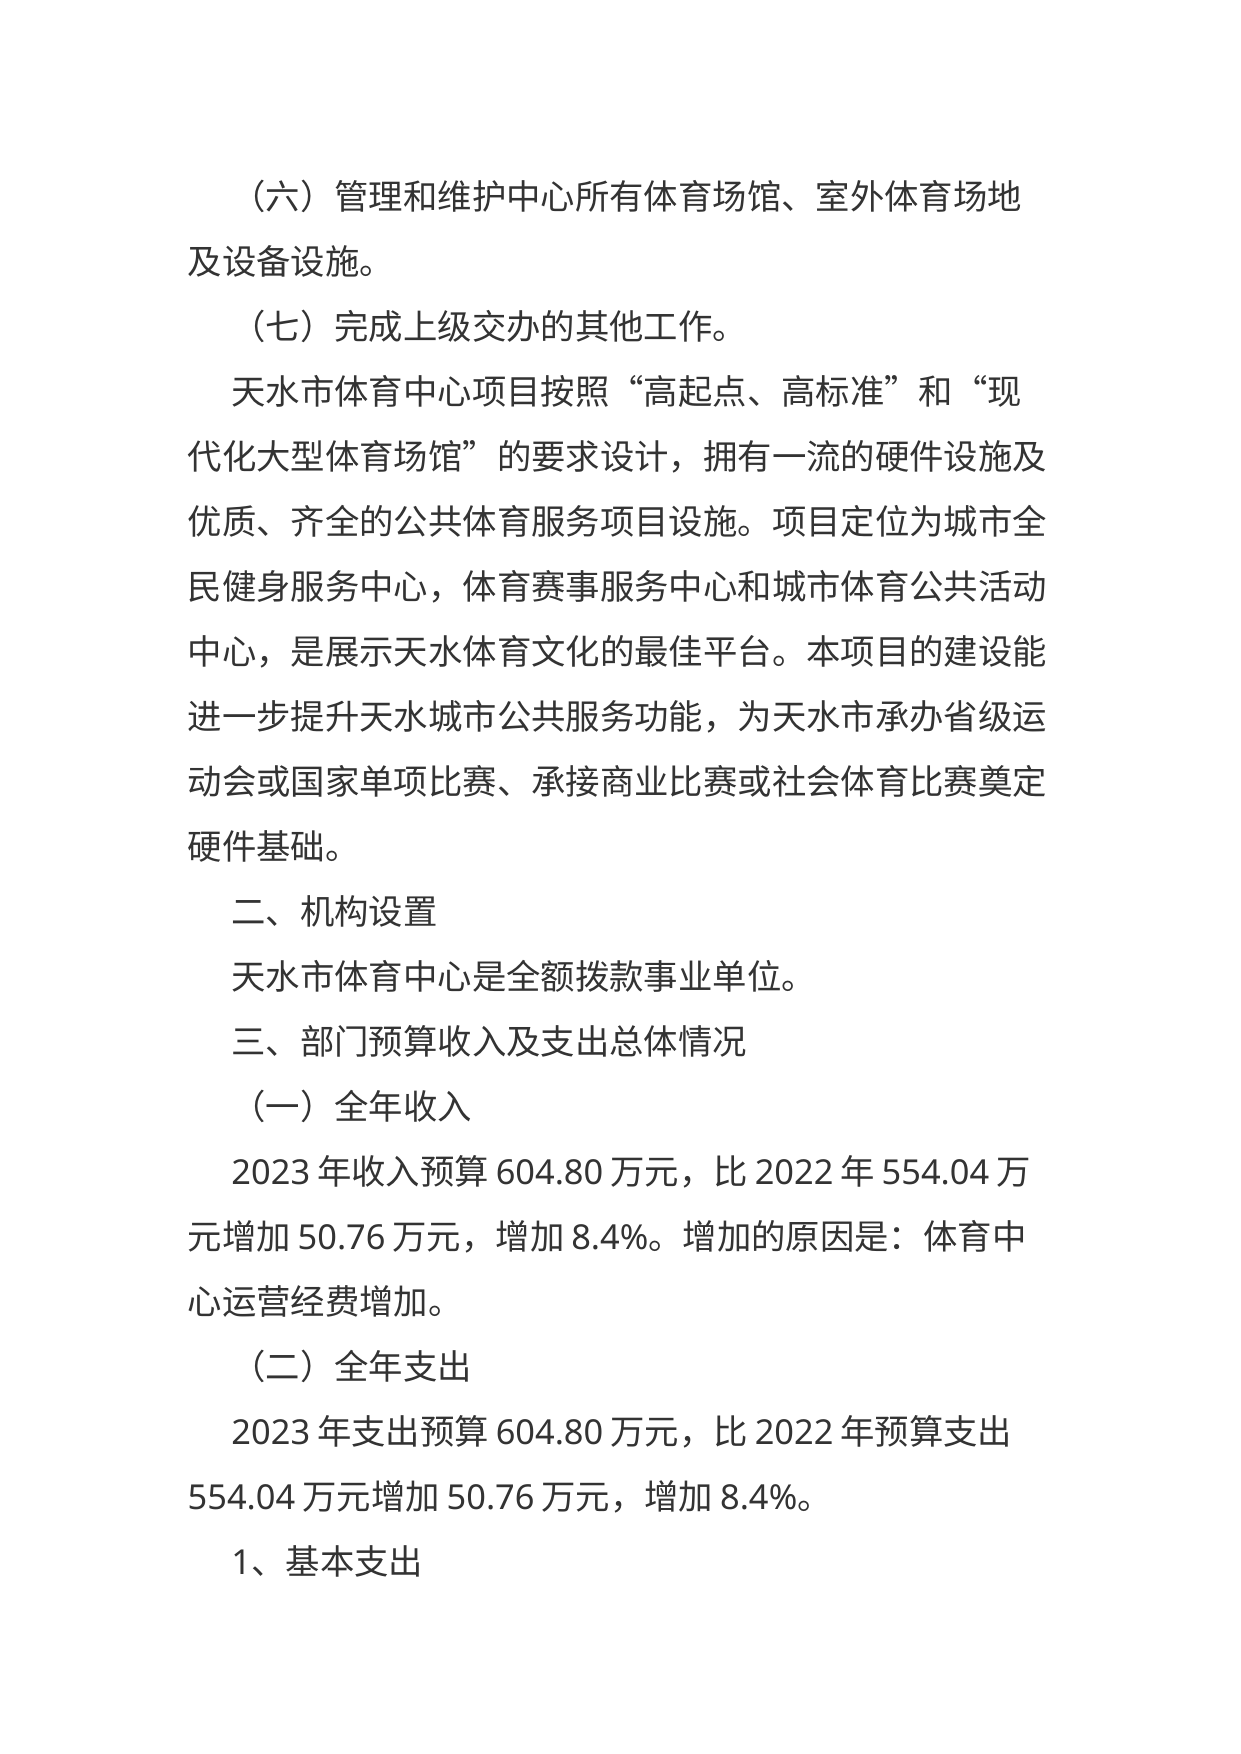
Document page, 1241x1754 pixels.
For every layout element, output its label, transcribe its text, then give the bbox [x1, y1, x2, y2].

text 天水市体育中心是全额拨款事业单位。 [187, 942, 1053, 1007]
text 三、部门预算收入及支出总体情况 [187, 1007, 1053, 1072]
text （二）全年支出 [187, 1332, 1053, 1397]
text 天水市体育中心项目按照“高起点、高标准”和“现代化大型体育场馆”的要求设计，拥有一流的硬件设施及优质、齐全的公共体育服务项目设施。项目定位为城市全民健身服务中心，体育赛事服务中心和城市体育公共活动中心，是展示天水体育文化的最佳平台。本项目的建设能进一步提升天水城市公共服务功能，为天水市承办省级运动会或国家单项比赛、承接商业比赛或社会体育比赛奠定硬件基础。 [187, 357, 1053, 877]
text （一）全年收入 [187, 1072, 1053, 1137]
text 1、基本支出 [187, 1527, 1053, 1592]
text 二、机构设置 [187, 877, 1053, 942]
text 2023年收入预算604.80万元，比2022年554.04万元增加50.76万元，增加8.4%。增加的原因是：体育中心运营经费增加。 [187, 1137, 1053, 1332]
text 2023年支出预算604.80万元，比2022年预算支出554.04万元增加50.76万元，增加8.4%。 [187, 1397, 1053, 1527]
text （七）完成上级交办的其他工作。 [187, 292, 1053, 357]
text （六）管理和维护中心所有体育场馆、室外体育场地及设备设施。 [187, 162, 1053, 292]
